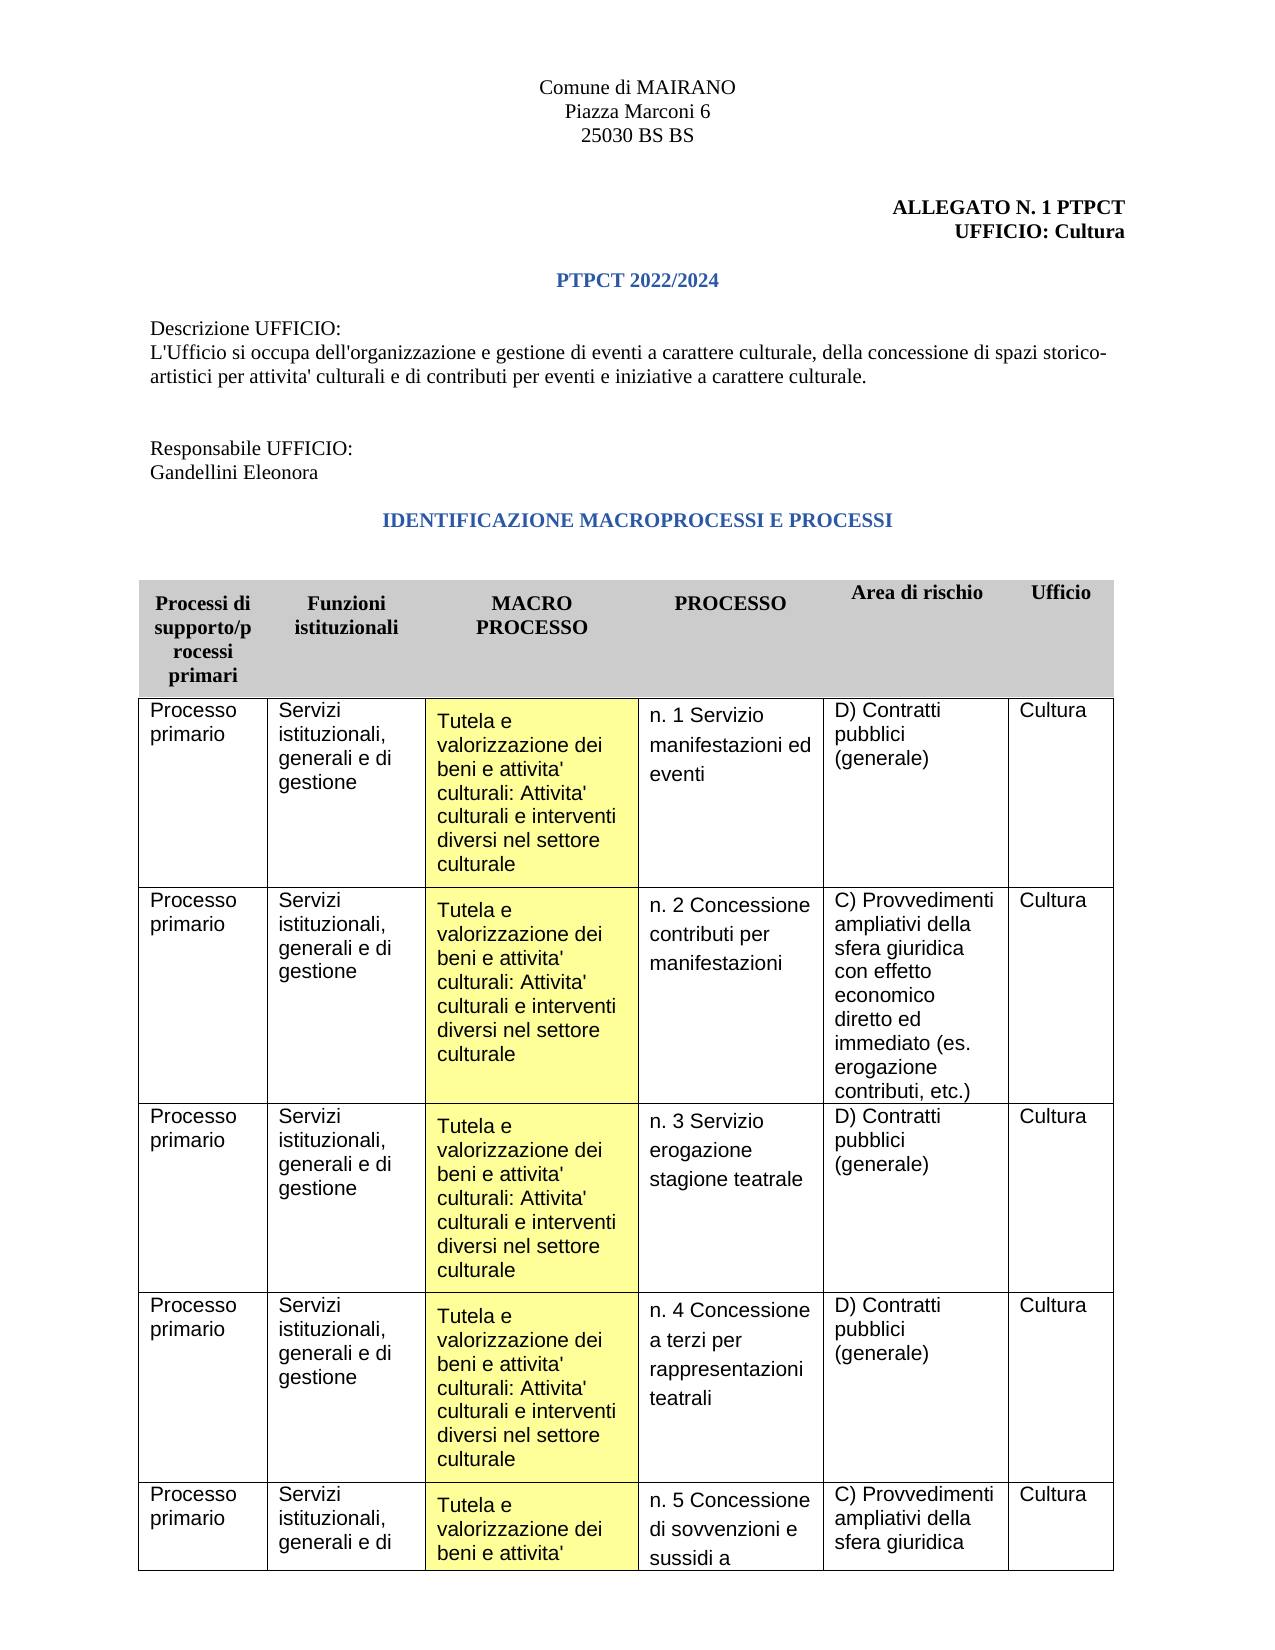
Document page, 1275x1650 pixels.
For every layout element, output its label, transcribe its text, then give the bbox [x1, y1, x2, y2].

table_cell Cultura [1009, 1293, 1113, 1482]
table_cell C) Provvedimenti ampliativi della sfera giuridica con effetto economico diretto ed immediato (es. erogazione contributi, etc.) [824, 888, 1008, 1103]
text Gandellini Eleonora [150, 460, 1125, 484]
table_cell n. 1 Servizio manifestazioni ed eventi [639, 699, 823, 887]
table_cell Servizi istituzionali, generali e di gestione [268, 888, 425, 1103]
text 25030 BS BS [150, 123, 1125, 147]
text Comune di MAIRANO [150, 75, 1125, 99]
table_cell n. 3 Servizio erogazione stagione teatrale [639, 1104, 823, 1292]
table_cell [268, 1483, 425, 1570]
table_header MACRO PROCESSO [426, 580, 638, 697]
table_cell Servizi istituzionali, generali e di gestione [268, 1293, 425, 1482]
table_cell Cultura [1009, 888, 1113, 1103]
table_header Ufficio [1008, 580, 1114, 697]
table_cell Processo primario [139, 1293, 267, 1482]
table_cell n. 2 Concessione contributi per manifestazioni [639, 888, 823, 1103]
table_cell Processo primario [139, 699, 267, 887]
table_header Processi di supporto/processi primari [139, 580, 267, 697]
text ALLEGATO N. 1 PTPCT [150, 195, 1125, 219]
table_cell Cultura [1009, 1483, 1113, 1570]
text IDENTIFICAZIONE MACROPROCESSI E PROCESSI [150, 508, 1125, 532]
table_cell Processo primario [139, 888, 267, 1103]
table_header Area di rischio [823, 580, 1008, 697]
table_header Funzioni istituzionali [267, 580, 426, 697]
table_cell D) Contratti pubblici (generale) [824, 1293, 1008, 1482]
text Responsabile UFFICIO: [150, 436, 1125, 460]
table_cell Servizi istituzionali, generali e di gestione [268, 699, 425, 887]
text PTPCT 2022/2024 [150, 267, 1125, 292]
text Descrizione UFFICIO: [150, 316, 1125, 340]
table_cell Tutela e valorizzazione dei beni e attivita' culturali: Attivita' culturali e interventi diversi nel settore culturale [426, 699, 638, 887]
table_cell Servizi istituzionali, generali e di gestione [268, 1104, 425, 1292]
table_cell Tutela e valorizzazione dei beni e attivita' culturali: Attivita' culturali e interventi diversi nel settore culturale [426, 1104, 638, 1292]
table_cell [824, 1483, 1008, 1570]
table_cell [639, 1483, 823, 1570]
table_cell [426, 1483, 638, 1570]
text UFFICIO: Cultura [150, 219, 1125, 243]
table_cell Cultura [1009, 1104, 1113, 1292]
table_cell D) Contratti pubblici (generale) [824, 699, 1008, 887]
table_cell Processo primario [139, 1104, 267, 1292]
table_cell Tutela e valorizzazione dei beni e attivita' culturali: Attivita' culturali e interventi diversi nel settore culturale [426, 1293, 638, 1482]
text L'Ufficio si occupa dell'organizzazione e gestione di eventi a carattere culturale, della concessione di spazi storico-artistici per attivita' culturali e di contributi per eventi e iniziative a carattere culturale. [150, 340, 1125, 388]
table_cell D) Contratti pubblici (generale) [824, 1104, 1008, 1292]
table_header PROCESSO [638, 580, 823, 697]
table_cell Cultura [1009, 699, 1113, 887]
table_cell Processo primario [139, 1483, 267, 1570]
table_cell n. 4 Concessione a terzi per rappresentazioni teatrali [639, 1293, 823, 1482]
table_cell Tutela e valorizzazione dei beni e attivita' culturali: Attivita' culturali e interventi diversi nel settore culturale [426, 888, 638, 1103]
text Piazza Marconi 6 [150, 99, 1125, 123]
